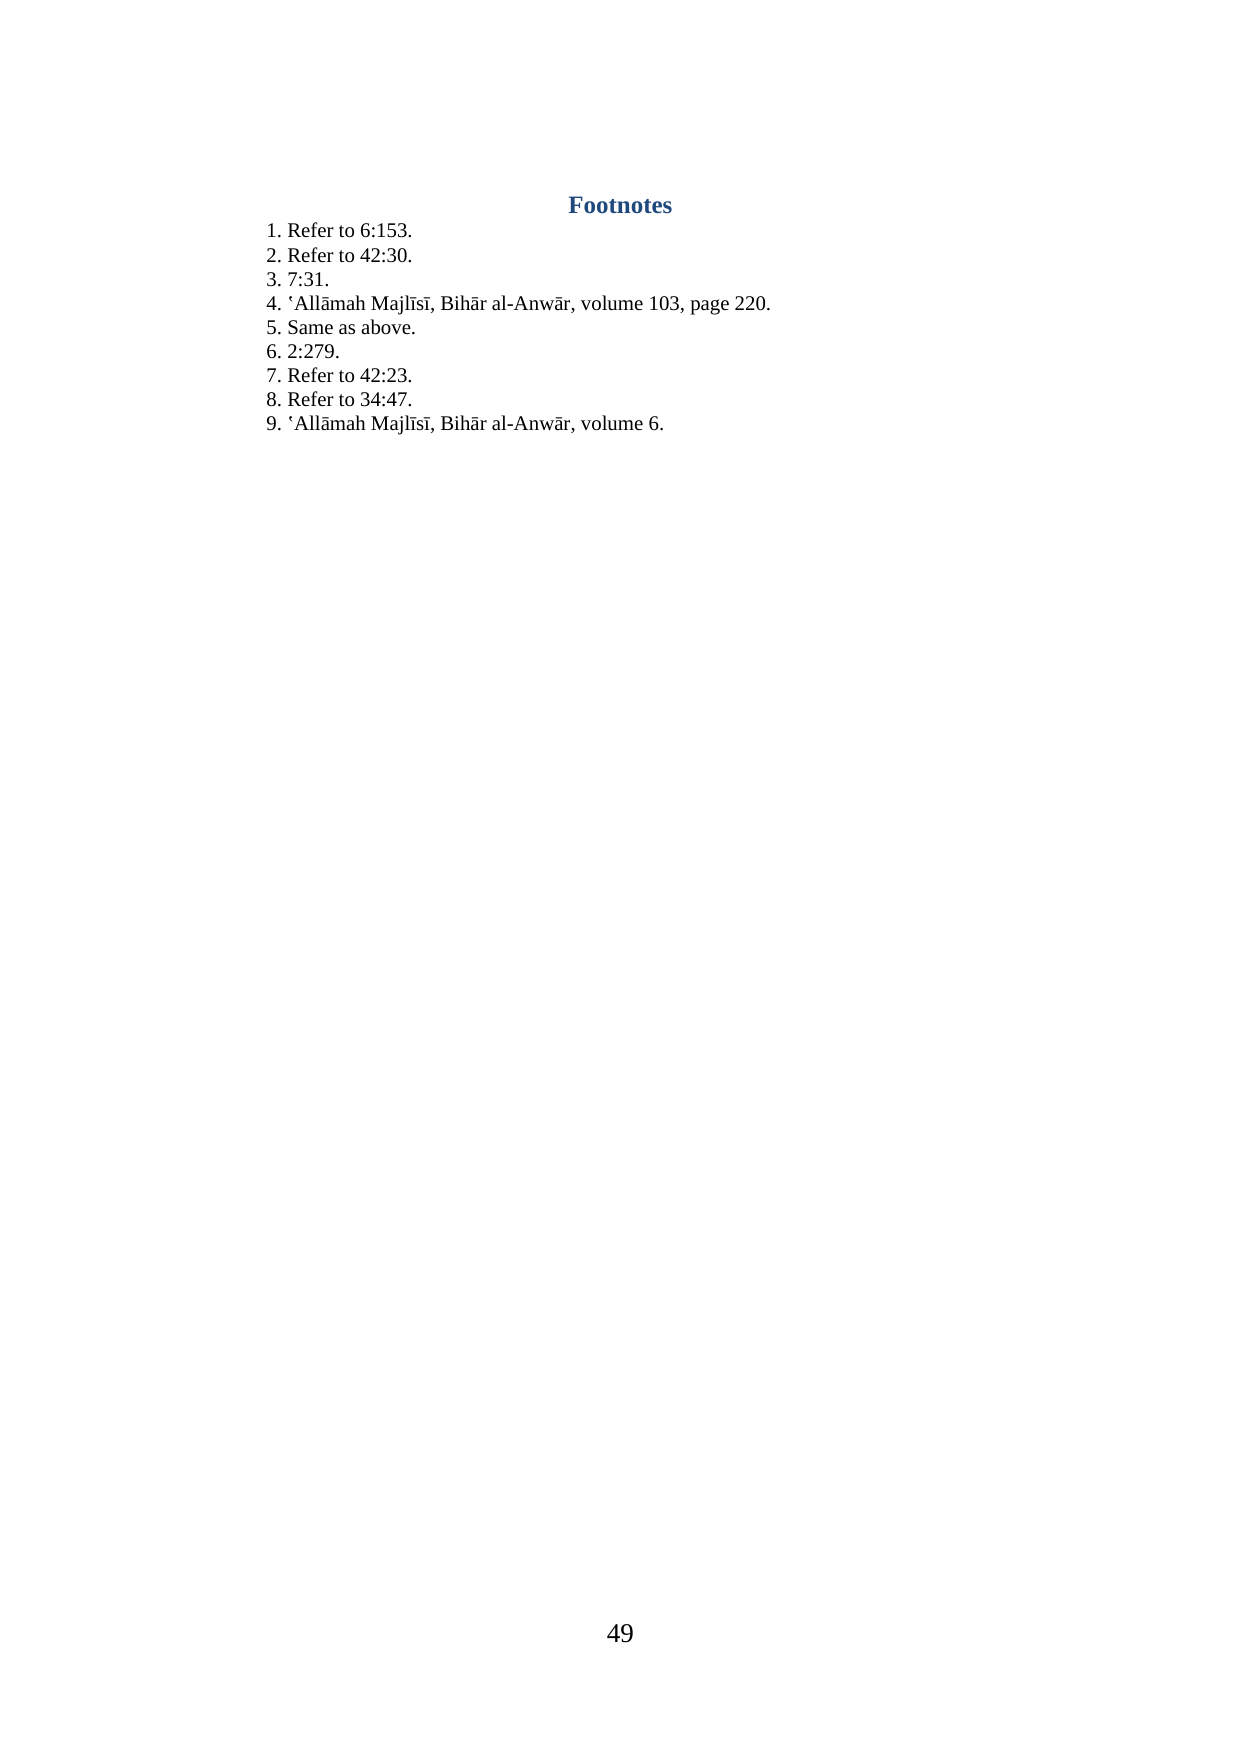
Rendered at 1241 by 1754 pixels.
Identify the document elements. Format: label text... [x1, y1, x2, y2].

text 1. Refer to 6:153. [236, 218, 1004, 242]
text 5. Same as above. [236, 315, 1004, 339]
text 8. Refer to 34:47. [236, 387, 1004, 411]
text 6. 2:279. [236, 339, 1004, 363]
text 9. ‛Allāmah Majlīsī, Bihār al-Anwār, volume 6. [236, 411, 1004, 435]
text 7. Refer to 42:23. [236, 363, 1004, 387]
text 3. 7:31. [236, 267, 1004, 291]
text 2. Refer to 42:30. [236, 242, 1004, 267]
text 4. ‛Allāmah Majlīsī, Bihār al-Anwār, volume 103, page 220. [236, 291, 1004, 315]
subtitle Footnotes [236, 190, 1004, 218]
